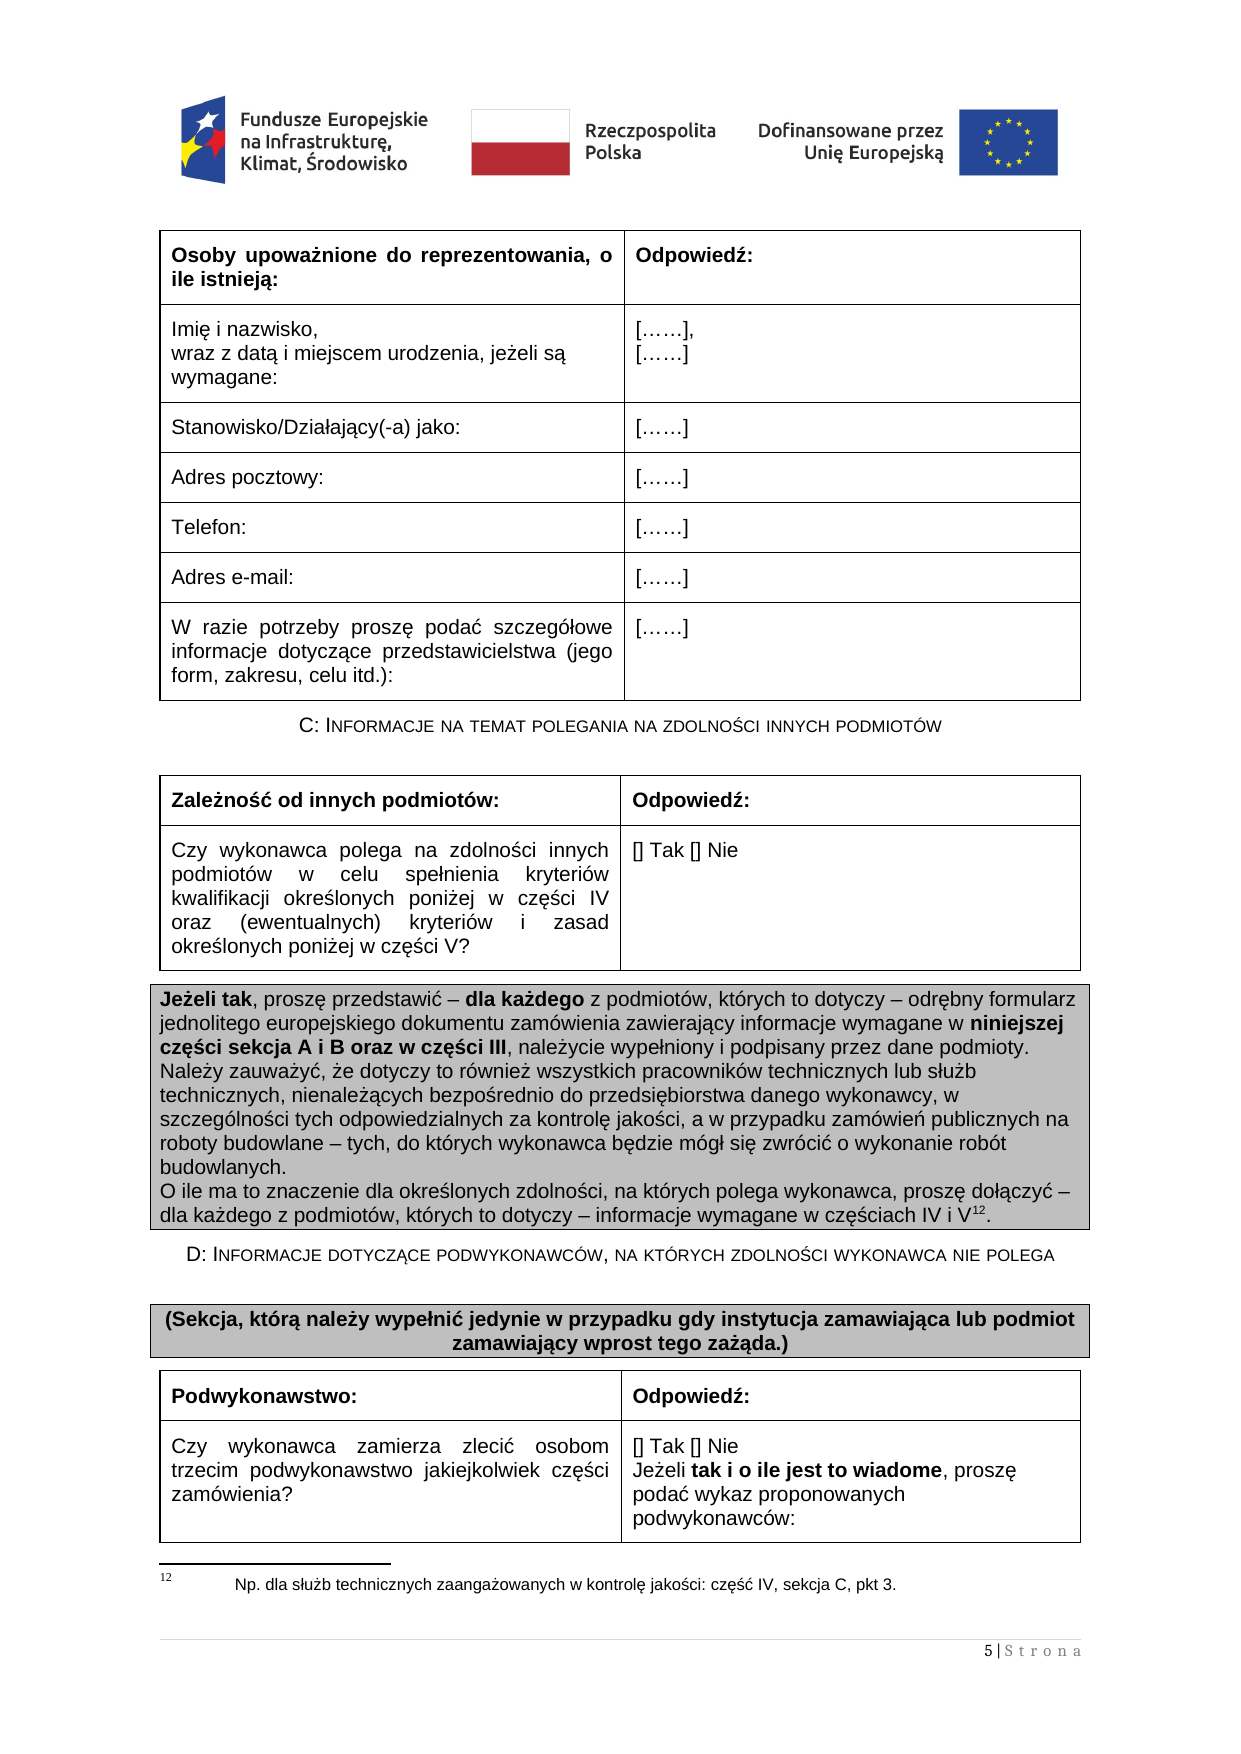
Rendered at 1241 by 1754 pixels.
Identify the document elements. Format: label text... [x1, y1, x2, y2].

table_cell Imię i nazwisko, wraz z datą i miejscem urodzenia, jeżeli są wymagane: [161, 305, 624, 402]
table_cell Czy wykonawca zamierza zlecić osobom trzecim podwykonawstwo jakiejkolwiek części zamówienia? [161, 1421, 621, 1542]
table_header Odpowiedź: [625, 231, 1080, 304]
table_cell Adres pocztowy: [161, 453, 624, 502]
table_header Zależność od innych podmiotów: [161, 776, 620, 824]
text C: Informacje na temat polegania na zdolności innych podmiotów [159, 713, 1081, 737]
table_cell Stanowisko/Działający(-a) jako: [161, 403, 624, 452]
table_cell [……] [625, 453, 1080, 502]
table_cell W razie potrzeby proszę podać szczegółowe informacje dotyczące przedstawicielstwa (jego form, zakresu, celu itd.): [161, 603, 624, 699]
table_cell Czy wykonawca polega na zdolności innych podmiotów w celu spełnienia kryteriów kwalifikacji określonych poniżej w części IV oraz (ewentualnych) kryteriów i zasad określonych poniżej w części V? [161, 826, 620, 970]
table_header Osoby upoważnione do reprezentowania, o ile istnieją: [161, 231, 624, 304]
table_header Odpowiedź: [621, 776, 1080, 824]
text Jeżeli tak, proszę przedstawić – dla każdego z podmiotów, których to dotyczy – odrębny formularz jednolitego europejskiego dokumentu zamówienia zawierający informacje wymagane w niniejszej części sekcja A i B oraz w części III, należycie wypełniony i podpisany przez dane podmioty. Należy zauważyć, że dotyczy to również wszystkich pracowników technicznych lub służb technicznych, nienależących bezpośrednio do przedsiębiorstwa danego wykonawcy, w szczególności tych odpowiedzialnych za kontrolę jakości, a w przypadku zamówień publicznych na roboty budowlane – tych, do których wykonawca będzie mógł się zwrócić o wykonanie robót budowlanych. O ile ma to znaczenie dla określonych zdolności, na których polega wykonawca, proszę dołączyć – dla każdego z podmiotów, których to dotyczy – informacje wymagane w częściach IV i V. [151, 985, 1089, 1229]
table_cell [……] [625, 503, 1080, 552]
table_cell [] Tak [] Nie Jeżeli tak i o ile jest to wiadome, proszę podać wykaz proponowanych podwykonawców: […] [622, 1421, 1080, 1542]
table_cell [……] [625, 603, 1080, 699]
table_cell Telefon: [161, 503, 624, 552]
text (Sekcja, którą należy wypełnić jedynie w przypadku gdy instytucja zamawiająca lub podmiot zamawiający wprost tego zażąda.) [151, 1305, 1089, 1357]
table_cell [……] [625, 553, 1080, 602]
table_header Odpowiedź: [622, 1371, 1080, 1420]
table_cell Adres e-mail: [161, 553, 624, 602]
text D: Informacje dotyczące podwykonawców, na których zdolności wykonawca nie polega [159, 1242, 1081, 1266]
table_cell [] Tak [] Nie [621, 826, 1080, 970]
picture [159, 73, 1081, 206]
table_cell [……], [……] [625, 305, 1080, 402]
table_cell [……] [625, 403, 1080, 452]
table_header Podwykonawstwo: [161, 1371, 621, 1420]
